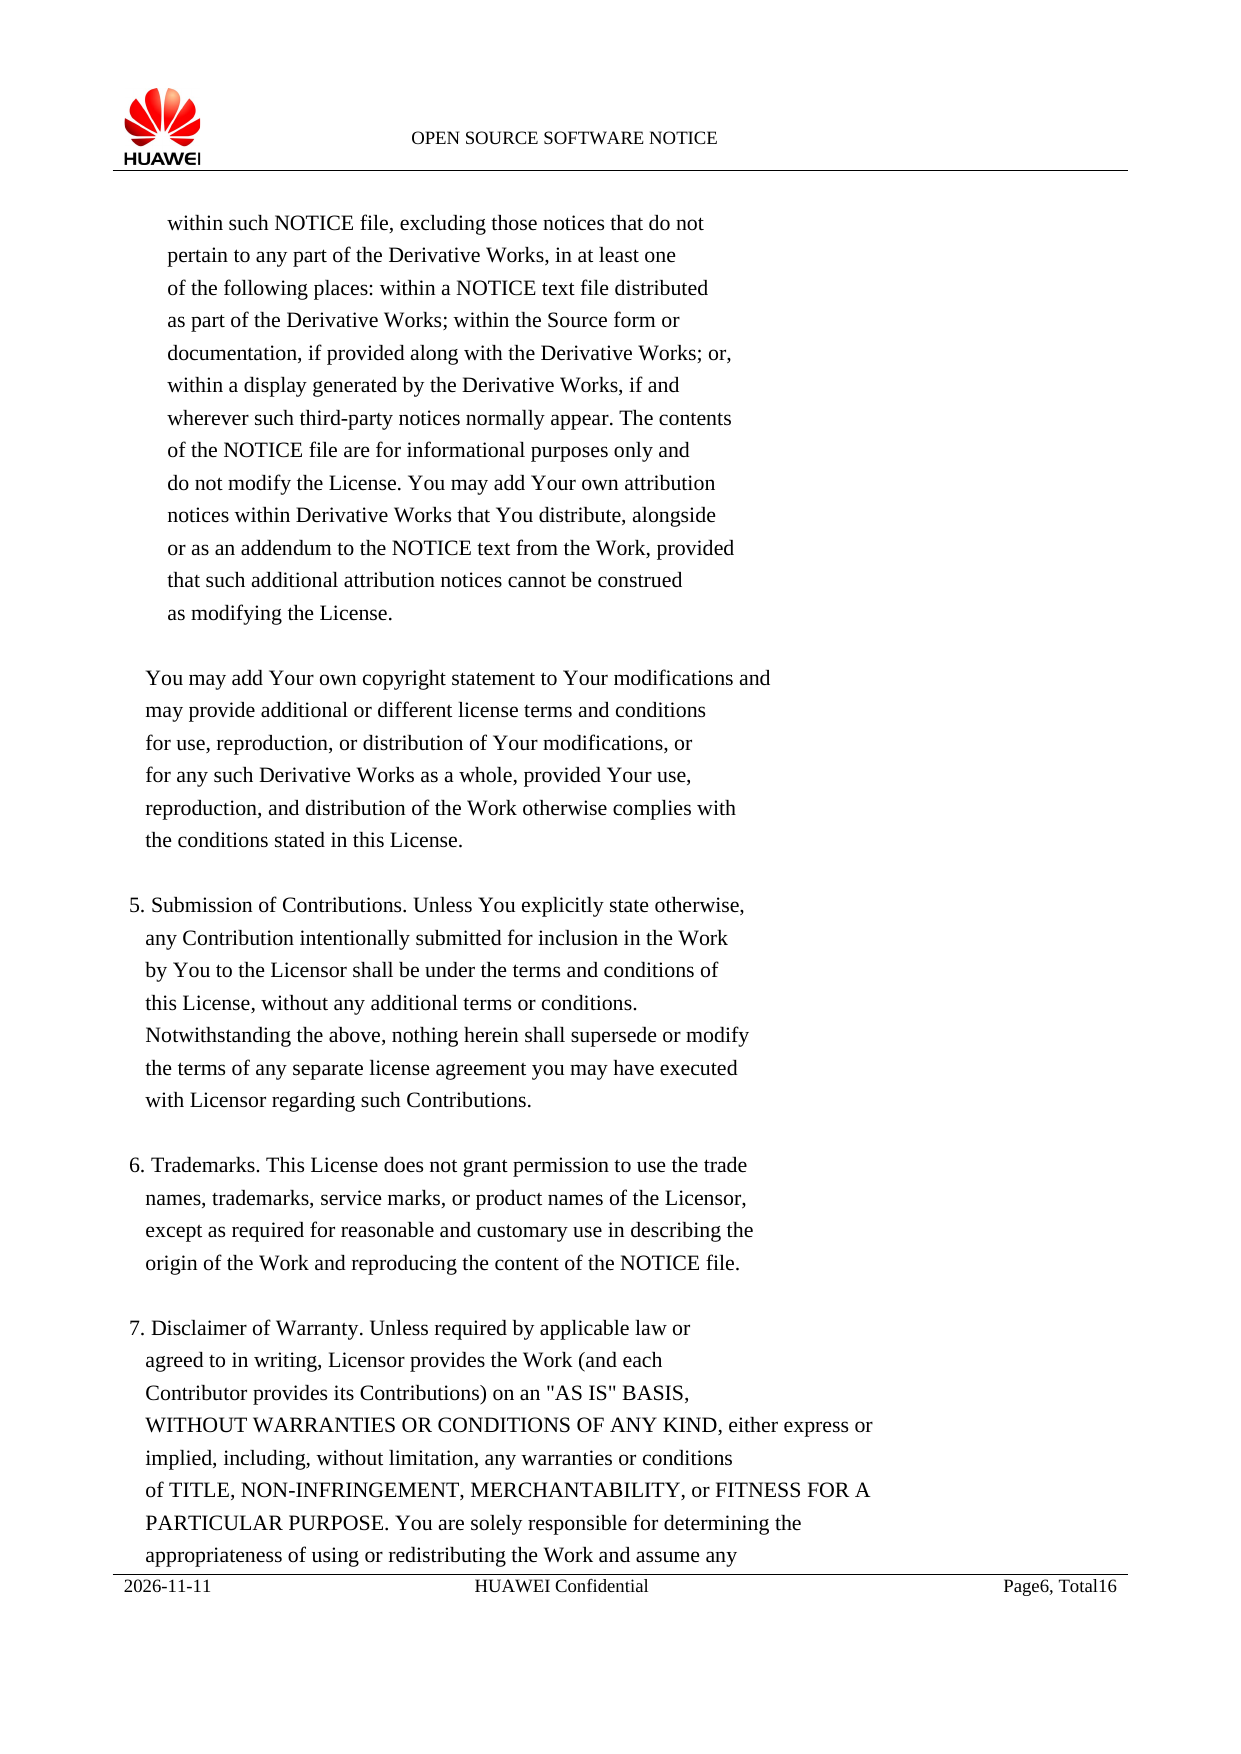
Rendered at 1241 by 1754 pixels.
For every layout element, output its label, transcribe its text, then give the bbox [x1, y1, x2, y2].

picture [124, 88, 201, 165]
